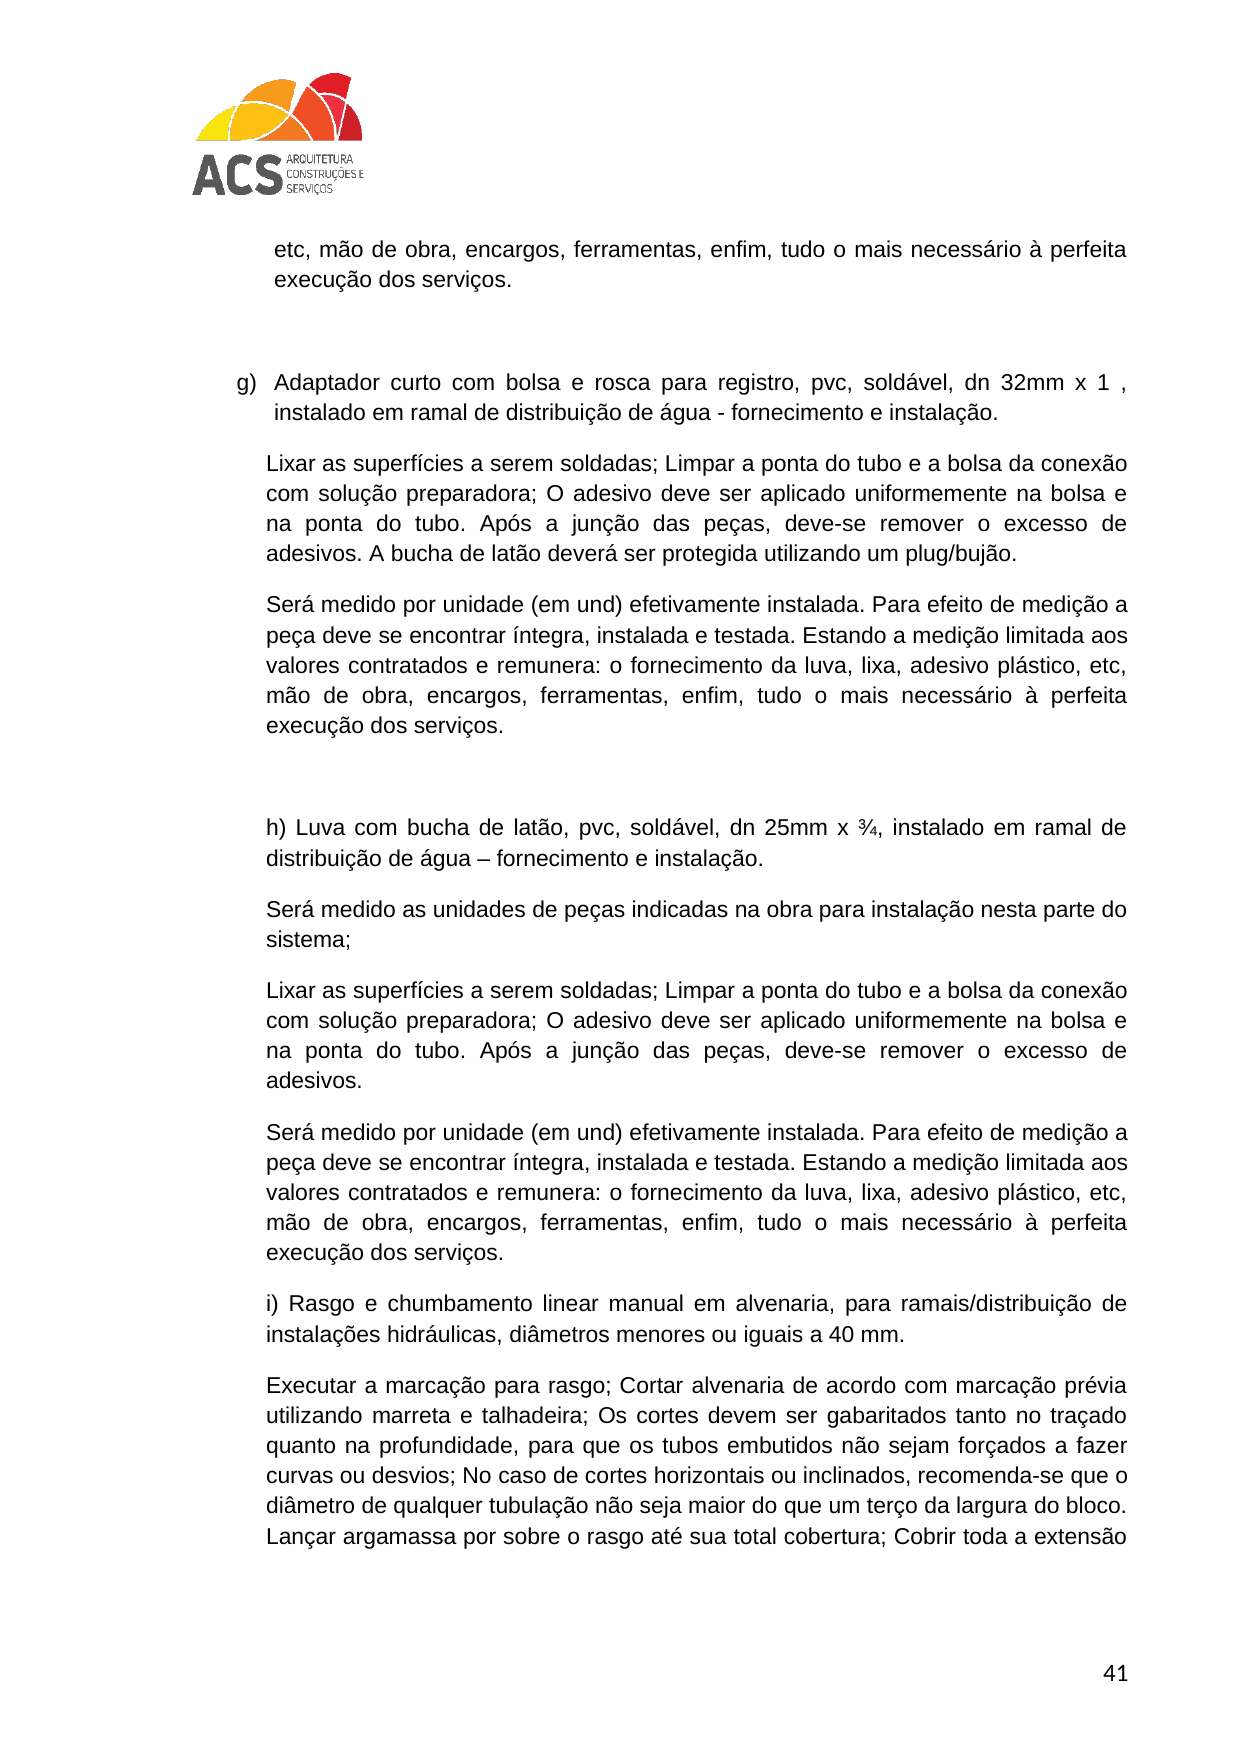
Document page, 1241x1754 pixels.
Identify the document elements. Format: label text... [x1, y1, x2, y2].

list Adaptador curto com bolsa e rosca para registro, pvc, soldável, dn 32mm x 1 , instalado em ramal de distribuição de água - fornecimento e instalação. [236, 368, 1128, 425]
picture [192, 73, 364, 195]
text i) Rasgo e chumbamento linear manual em alvenaria, para ramais/distribuição de instalações hidráulicas, diâmetros menores ou iguais a 40 mm. [266, 1290, 1128, 1347]
text Será medido as unidades de peças indicadas na obra para instalação nesta parte do sistema; [266, 896, 1128, 952]
text h) Luva com bucha de latão, pvc, soldável, dn 25mm x ¾, instalado em ramal de distribuição de água – fornecimento e instalação. [266, 814, 1128, 871]
text Lixar as superfícies a serem soldadas; Limpar a ponta do tubo e a bolsa da conexão com solução preparadora; O adesivo deve ser aplicado uniformemente na bolsa e na ponta do tubo. Após a junção das peças, deve-se remover o excesso de adesivos. [266, 977, 1128, 1094]
